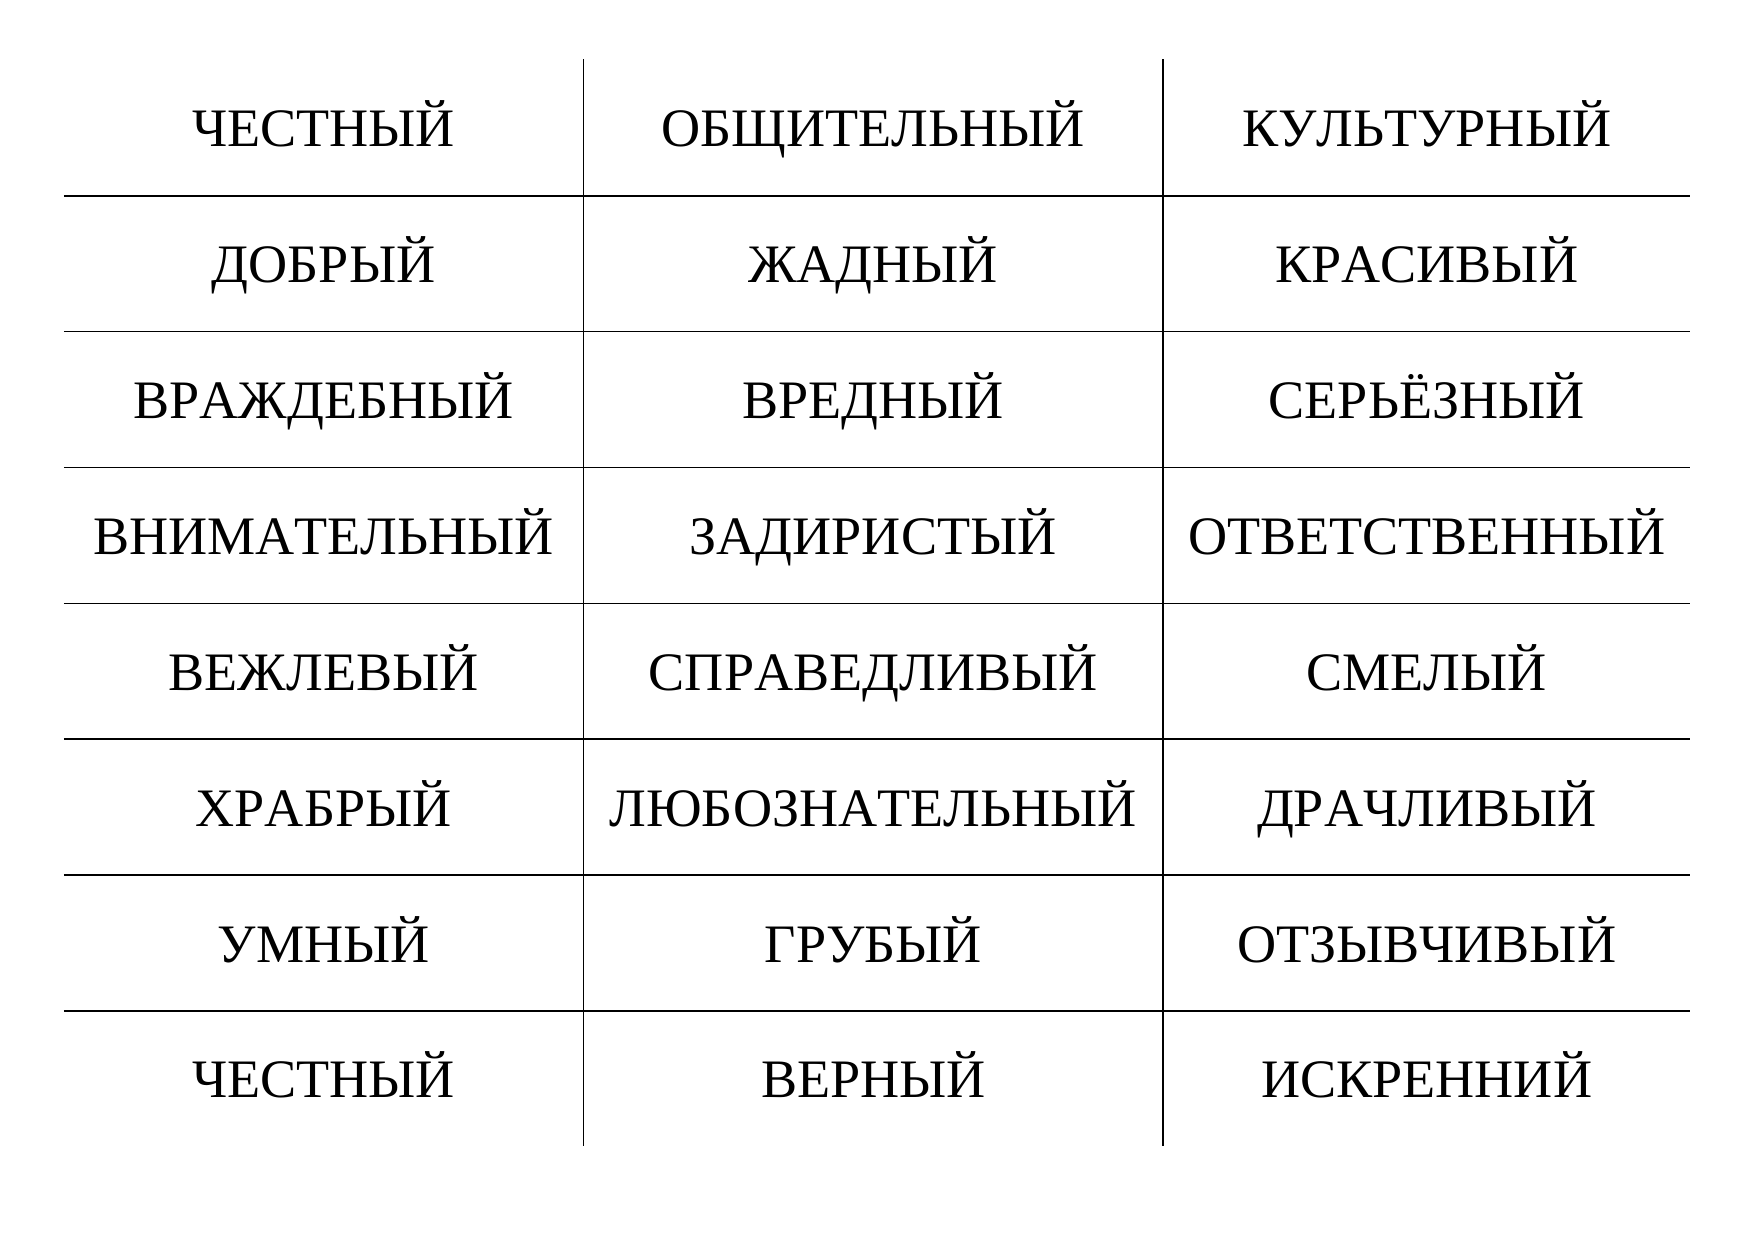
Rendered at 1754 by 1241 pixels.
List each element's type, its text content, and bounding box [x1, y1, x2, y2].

table_cell ИСКРЕННИЙ [1164, 1012, 1690, 1146]
table_cell КРАСИВЫЙ [1164, 197, 1690, 331]
table_header КУЛЬТУРНЫЙ [1164, 59, 1690, 195]
table_cell СЕРЬЁЗНЫЙ [1164, 332, 1690, 467]
table_cell СМЕЛЫЙ [1164, 604, 1690, 738]
table_cell ЛЮБОЗНАТЕЛЬНЫЙ [584, 740, 1162, 874]
table_cell ВЕЖЛЕВЫЙ [64, 604, 583, 738]
table_cell ОТЗЫВЧИВЫЙ [1164, 876, 1690, 1010]
table_cell ГРУБЫЙ [584, 876, 1162, 1010]
table_cell ЖАДНЫЙ [584, 197, 1162, 331]
table_cell ДОБРЫЙ [64, 197, 583, 331]
table_header ОБЩИТЕЛЬНЫЙ [584, 59, 1162, 195]
table_cell ХРАБРЫЙ [64, 740, 583, 874]
table_cell УМНЫЙ [64, 876, 583, 1010]
table_cell ВРЕДНЫЙ [584, 332, 1162, 467]
table_header ЧЕСТНЫЙ [64, 59, 583, 195]
table_cell ОТВЕТСТВЕННЫЙ [1164, 468, 1690, 602]
table_cell СПРАВЕДЛИВЫЙ [584, 604, 1162, 738]
table_cell ВНИМАТЕЛЬНЫЙ [64, 468, 583, 602]
table_cell ЗАДИРИСТЫЙ [584, 468, 1162, 602]
table_cell ВЕРНЫЙ [584, 1012, 1162, 1146]
table_cell ВРАЖДЕБНЫЙ [64, 332, 583, 467]
table_cell ДРАЧЛИВЫЙ [1164, 740, 1690, 874]
table_cell ЧЕСТНЫЙ [64, 1012, 583, 1146]
